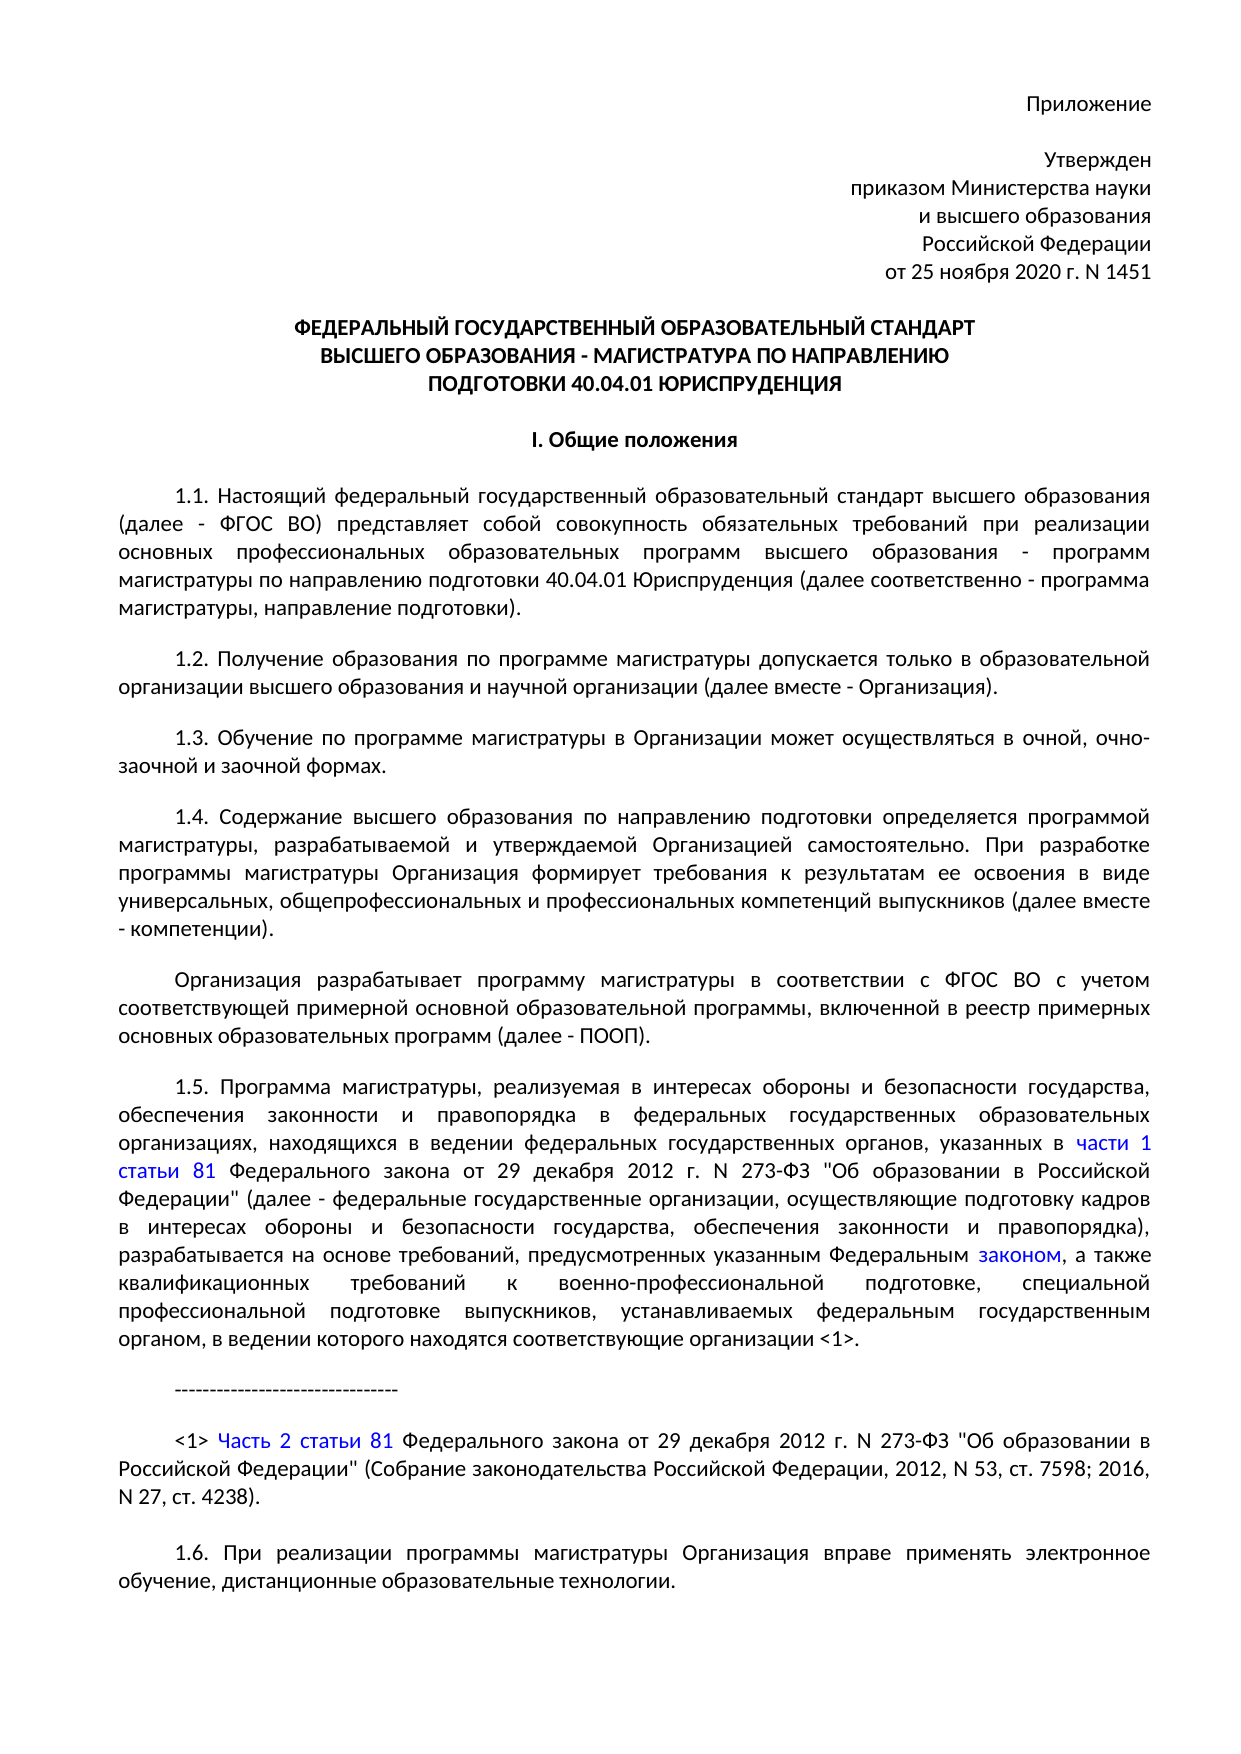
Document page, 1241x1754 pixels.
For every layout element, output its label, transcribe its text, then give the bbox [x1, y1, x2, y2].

text Российской Федерации [118, 229, 1152, 257]
title I. Общие положения [118, 425, 1152, 453]
text 1.2. Получение образования по программе магистратуры допускается только в образовательной организации высшего образования и научной организации (далее вместе - Организация). [118, 644, 1152, 700]
text 1.3. Обучение по программе магистратуры в Организации может осуществляться в очной, очно-заочной и заочной формах. [118, 723, 1152, 779]
text 1.4. Содержание высшего образования по направлению подготовки определяется программой магистратуры, разрабатываемой и утверждаемой Организацией самостоятельно. При разработке программы магистратуры Организация формирует требования к результатам ее освоения в виде универсальных, общепрофессиональных и профессиональных компетенций выпускников (далее вместе - компетенции). [118, 802, 1152, 942]
text Утвержден [118, 145, 1152, 173]
text Приложение [118, 89, 1152, 117]
title ПОДГОТОВКИ 40.04.01 ЮРИСПРУДЕНЦИЯ [118, 369, 1152, 397]
text Организация разрабатывает программу магистратуры в соответствии с ФГОС ВО с учетом соответствующей примерной основной образовательной программы, включенной в реестр примерных основных образовательных программ (далее - ПООП). [118, 965, 1152, 1049]
text 1.6. При реализации программы магистратуры Организация вправе применять электронное обучение, дистанционные образовательные технологии. [118, 1538, 1152, 1594]
title ФЕДЕРАЛЬНЫЙ ГОСУДАРСТВЕННЫЙ ОБРАЗОВАТЕЛЬНЫЙ СТАНДАРТ [118, 313, 1152, 341]
text 1.5. Программа магистратуры, реализуемая в интересах обороны и безопасности государства, обеспечения законности и правопорядка в федеральных государственных образовательных организациях, находящихся в ведении федеральных государственных органов, указанных в части 1 статьи 81 Федерального закона от 29 декабря 2012 г. N 273-ФЗ "Об образовании в Российской Федерации" (далее - федеральные государственные организации, осуществляющие подготовку кадров в интересах обороны и безопасности государства, обеспечения законности и правопорядка), разрабатывается на основе требований, предусмотренных указанным Федеральным законом, а также квалификационных требований к военно-профессиональной подготовке, специальной профессиональной подготовке выпускников, устанавливаемых федеральным государственным органом, в ведении которого находятся соответствующие организации <1>. [118, 1072, 1152, 1352]
text от 25 ноября 2020 г. N 1451 [118, 257, 1152, 285]
title ВЫСШЕГО ОБРАЗОВАНИЯ - МАГИСТРАТУРА ПО НАПРАВЛЕНИЮ [118, 341, 1152, 369]
text -------------------------------- [118, 1375, 1152, 1403]
text 1.1. Настоящий федеральный государственный образовательный стандарт высшего образования (далее - ФГОС ВО) представляет собой совокупность обязательных требований при реализации основных профессиональных образовательных программ высшего образования - программ магистратуры по направлению подготовки 40.04.01 Юриспруденция (далее соответственно - программа магистратуры, направление подготовки). [118, 481, 1152, 621]
text приказом Министерства науки [118, 173, 1152, 201]
text <1> Часть 2 статьи 81 Федерального закона от 29 декабря 2012 г. N 273-ФЗ "Об образовании в Российской Федерации" (Собрание законодательства Российской Федерации, 2012, N 53, ст. 7598; 2016, N 27, ст. 4238). [118, 1426, 1152, 1510]
text и высшего образования [118, 201, 1152, 229]
